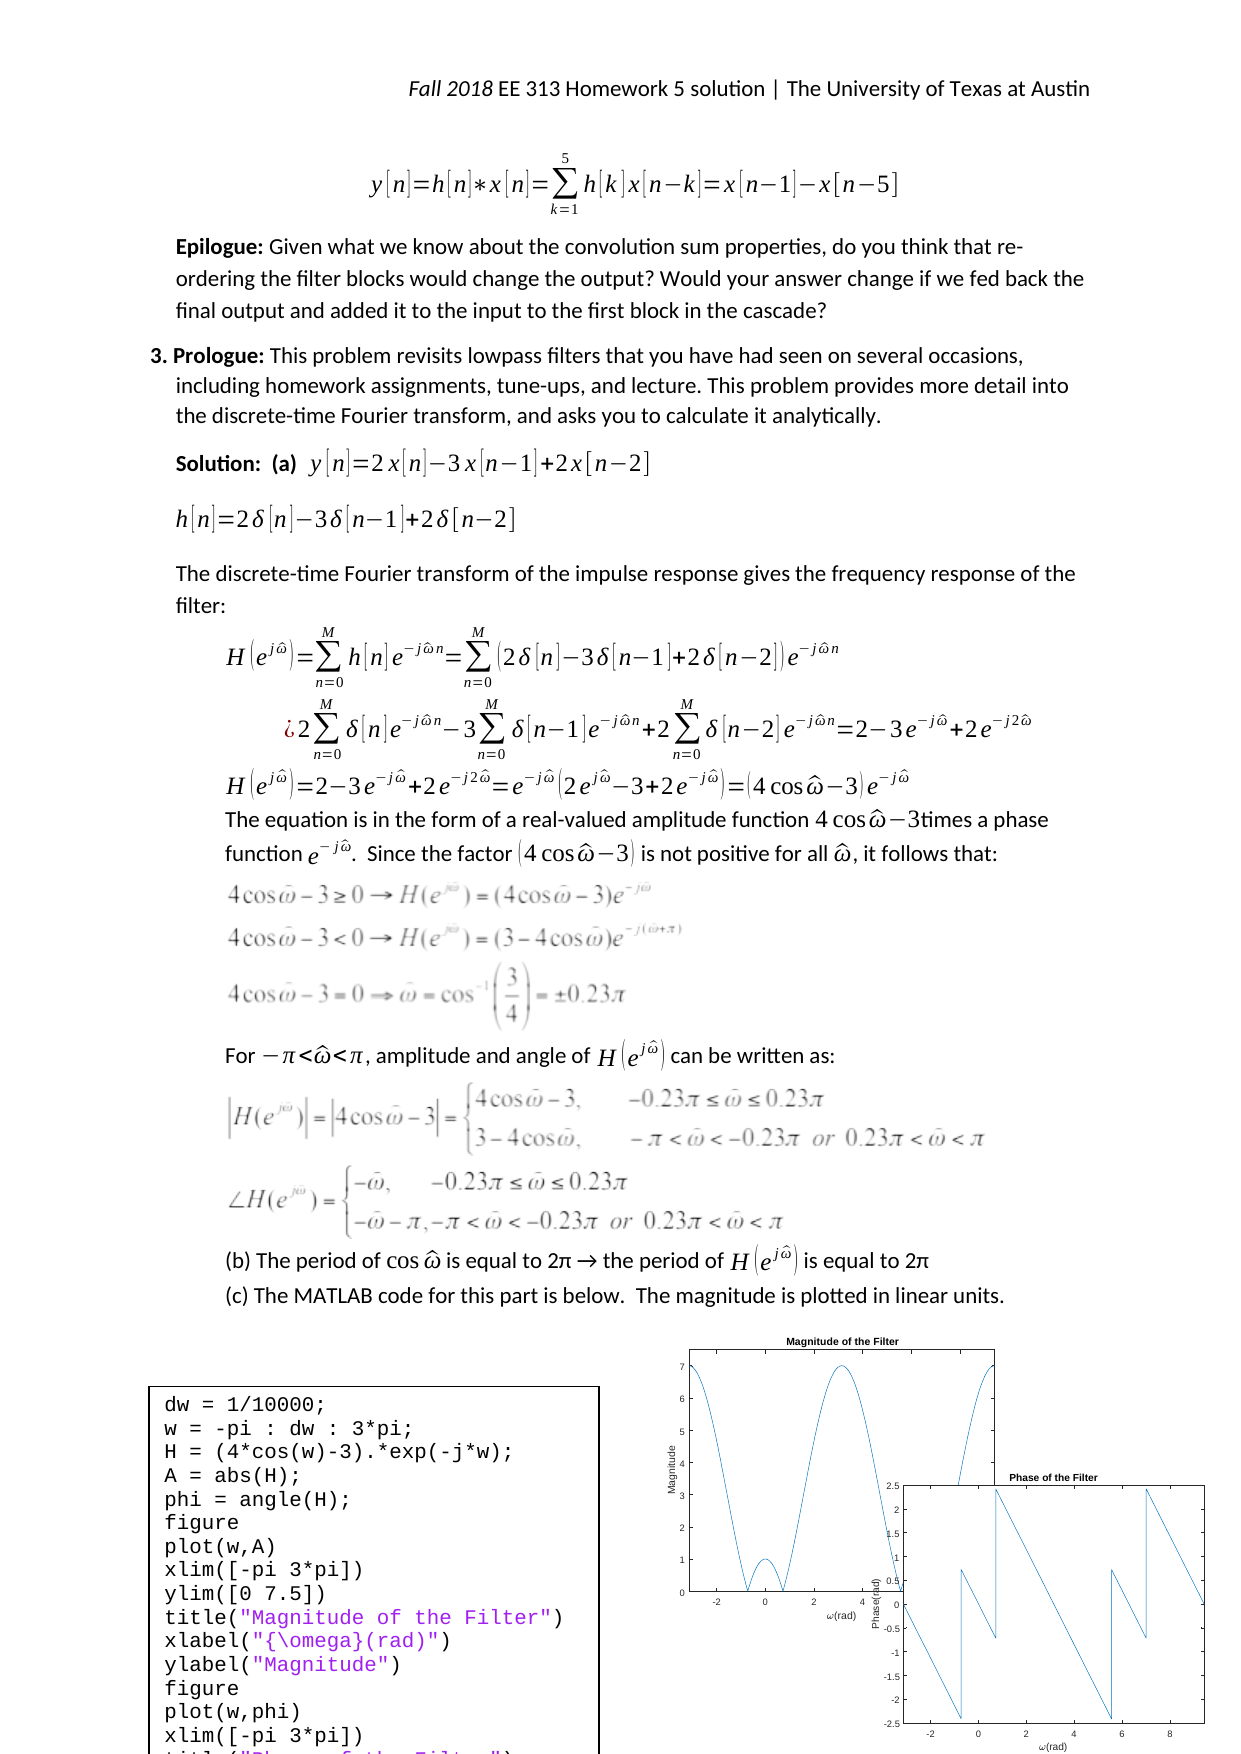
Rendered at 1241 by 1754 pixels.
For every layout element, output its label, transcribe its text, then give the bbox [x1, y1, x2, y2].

list The equation is in the form of a real-valued amplitude function times a phase function . Since the factor is not positive for all , it follows that: [225, 805, 1090, 869]
text Solution: (a) [176, 448, 1090, 479]
list The discrete-time Fourier transform of the impulse response gives the frequency response of the filter: [176, 559, 1090, 619]
list (c) The MATLAB code for this part is below. The magnitude is plotted in linear units. [225, 1281, 1090, 1309]
list (b) The period of is equal to 2π → the period of is equal to 2π [225, 1243, 1090, 1277]
text 3. Prologue: This problem revisits lowpass filters that you have had seen on several occasions, including homework assignments, tune-ups, and lecture. This problem provides more detail into the discrete-time Fourier transform, and asks you to calculate it analytically. [150, 341, 1090, 429]
list For , amplitude and angle of can be written as: [225, 1038, 1090, 1072]
text Epilogue: Given what we know about the convolution sum properties, do you think that re-ordering the filter blocks would change the output? Would your answer change if we fed back the final output and added it to the input to the first block in the cascade? [176, 232, 1090, 324]
